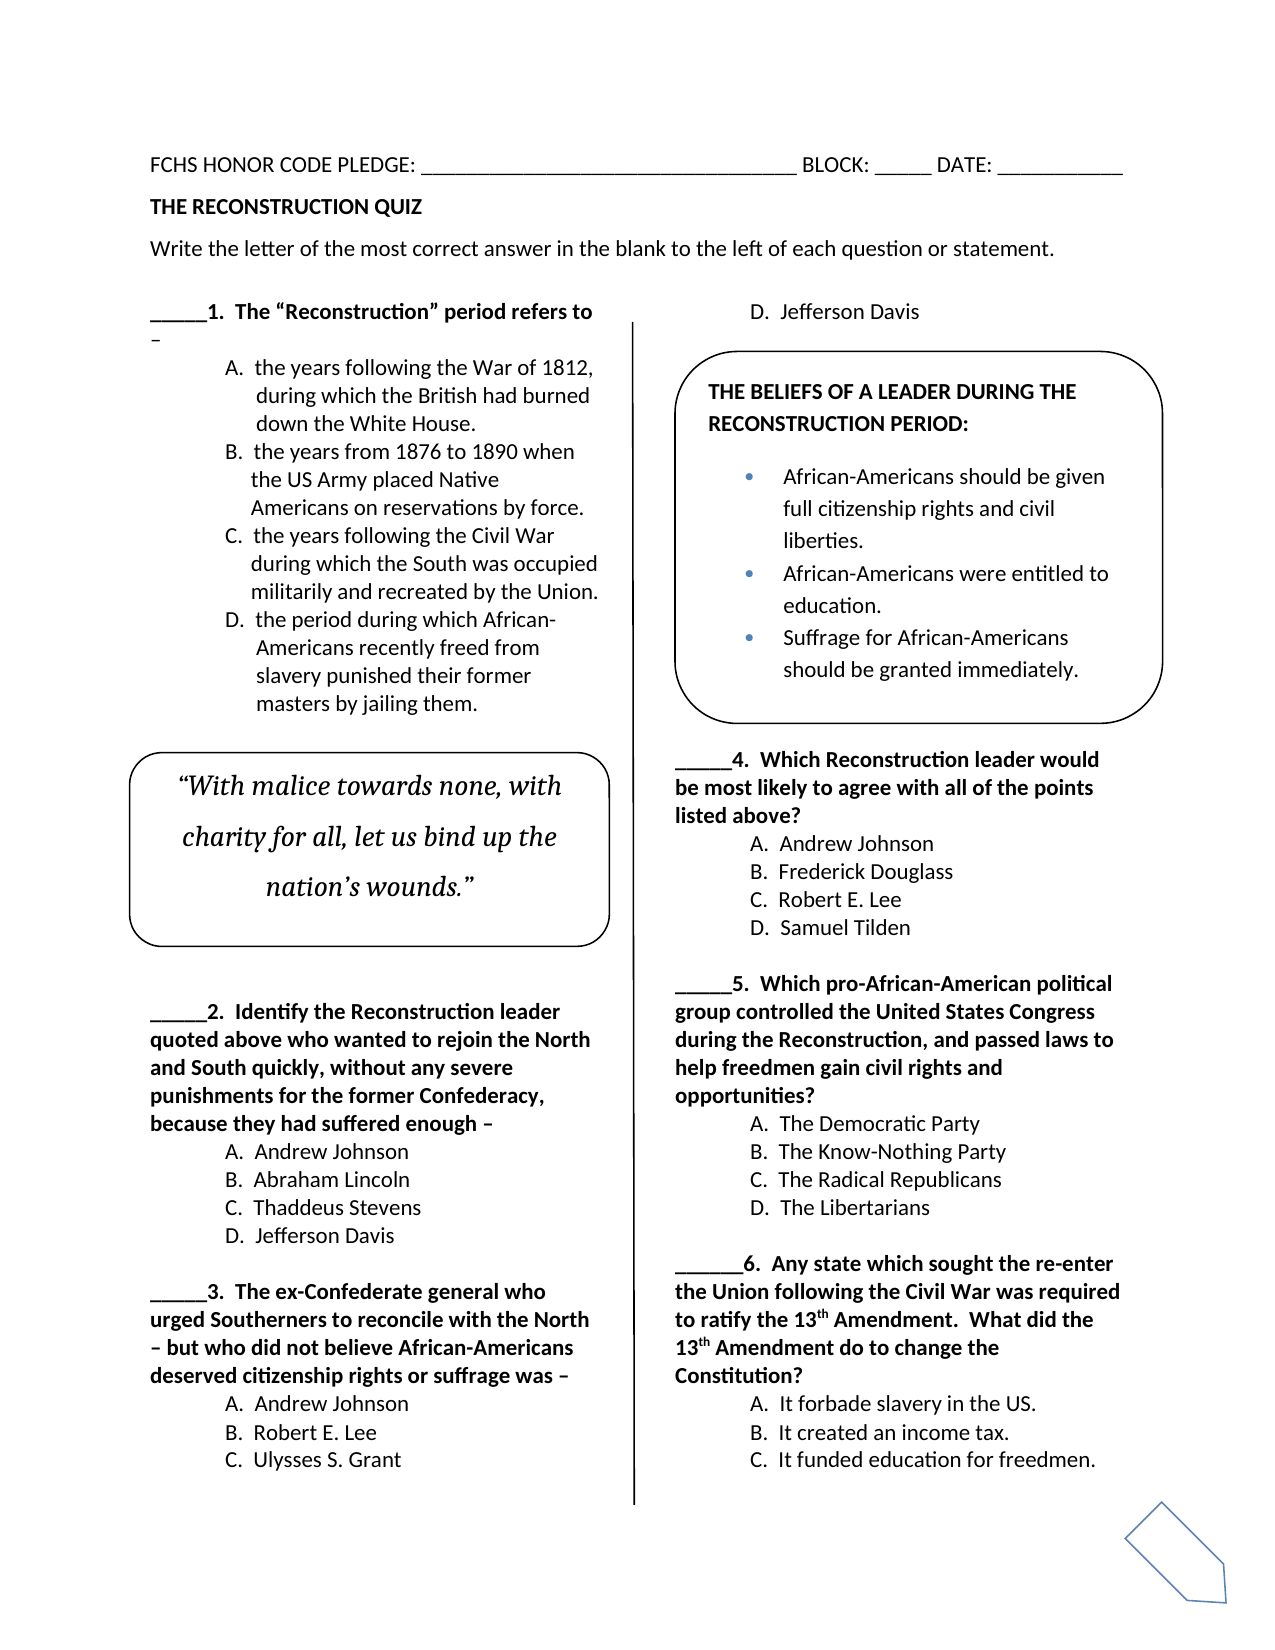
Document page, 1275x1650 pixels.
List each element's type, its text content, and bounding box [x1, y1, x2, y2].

text masters by jailing them. [225, 689, 600, 717]
text D. Jefferson Davis [150, 1221, 600, 1249]
text B. Abraham Lincoln [150, 1165, 600, 1193]
text A. The Democratic Party [675, 1109, 1125, 1137]
text B. Frederick Douglass [675, 857, 1125, 885]
text down the White House. [225, 409, 600, 437]
text C. the years following the Civil War [225, 521, 600, 549]
text the US Army placed Native [225, 465, 600, 493]
text B. Robert E. Lee [150, 1418, 600, 1446]
text ______6. Any state which sought the re-enter the Union following the Civil War was required to ratify the 13th Amendment. What did the 13th Amendment do to change the Constitution? [675, 1249, 1125, 1389]
text _____2. Identify the Reconstruction leader quoted above who wanted to rejoin the North and South quickly, without any severe punishments for the former Confederacy, because they had suffered enough – [150, 997, 600, 1137]
text A. the years following the War of 1812, [225, 353, 600, 381]
text B. the years from 1876 to 1890 when [225, 437, 600, 465]
text FCHS HONOR CODE PLEDGE: _________________________________ BLOCK: _____ DATE: ___________ [150, 150, 1125, 178]
text D. the period during which African- [225, 605, 600, 633]
text D. Jefferson Davis [675, 297, 1125, 325]
text Write the letter of the most correct answer in the blank to the left of each question or statement. [150, 234, 1125, 262]
text _____3. The ex-Confederate general who urged Southerners to reconcile with the North – but who did not believe African-Americans deserved citizenship rights or suffrage was – [150, 1277, 600, 1389]
text THE RECONSTRUCTION QUIZ [150, 192, 1125, 220]
text _____4. Which Reconstruction leader would be most likely to agree with all of the points listed above? [675, 745, 1125, 829]
text Americans recently freed from [225, 633, 600, 661]
text during which the South was occupied [225, 549, 600, 577]
text C. Ulysses S. Grant [150, 1446, 600, 1474]
text _____1. The “Reconstruction” period refers to – [150, 297, 600, 353]
text C. Robert E. Lee [675, 885, 1125, 913]
text slavery punished their former [225, 661, 600, 689]
text C. It funded education for freedmen. [675, 1446, 1125, 1474]
text _____5. Which pro-African-American political group controlled the United States Congress during the Reconstruction, and passed laws to help freedmen gain civil rights and opportunities? [675, 969, 1125, 1109]
text C. Thaddeus Stevens [150, 1193, 600, 1221]
text Americans on reservations by force. [225, 493, 600, 521]
text D. The Libertarians [675, 1193, 1125, 1221]
text militarily and recreated by the Union. [225, 577, 600, 605]
text A. Andrew Johnson [150, 1137, 600, 1165]
text A. Andrew Johnson [675, 829, 1125, 857]
text C. The Radical Republicans [675, 1165, 1125, 1193]
text during which the British had burned [225, 381, 600, 409]
text A. It forbade slavery in the US. [675, 1389, 1125, 1418]
text A. Andrew Johnson [150, 1389, 600, 1418]
text B. It created an income tax. [675, 1418, 1125, 1446]
text D. Samuel Tilden [675, 913, 1125, 941]
text B. The Know-Nothing Party [675, 1137, 1125, 1165]
